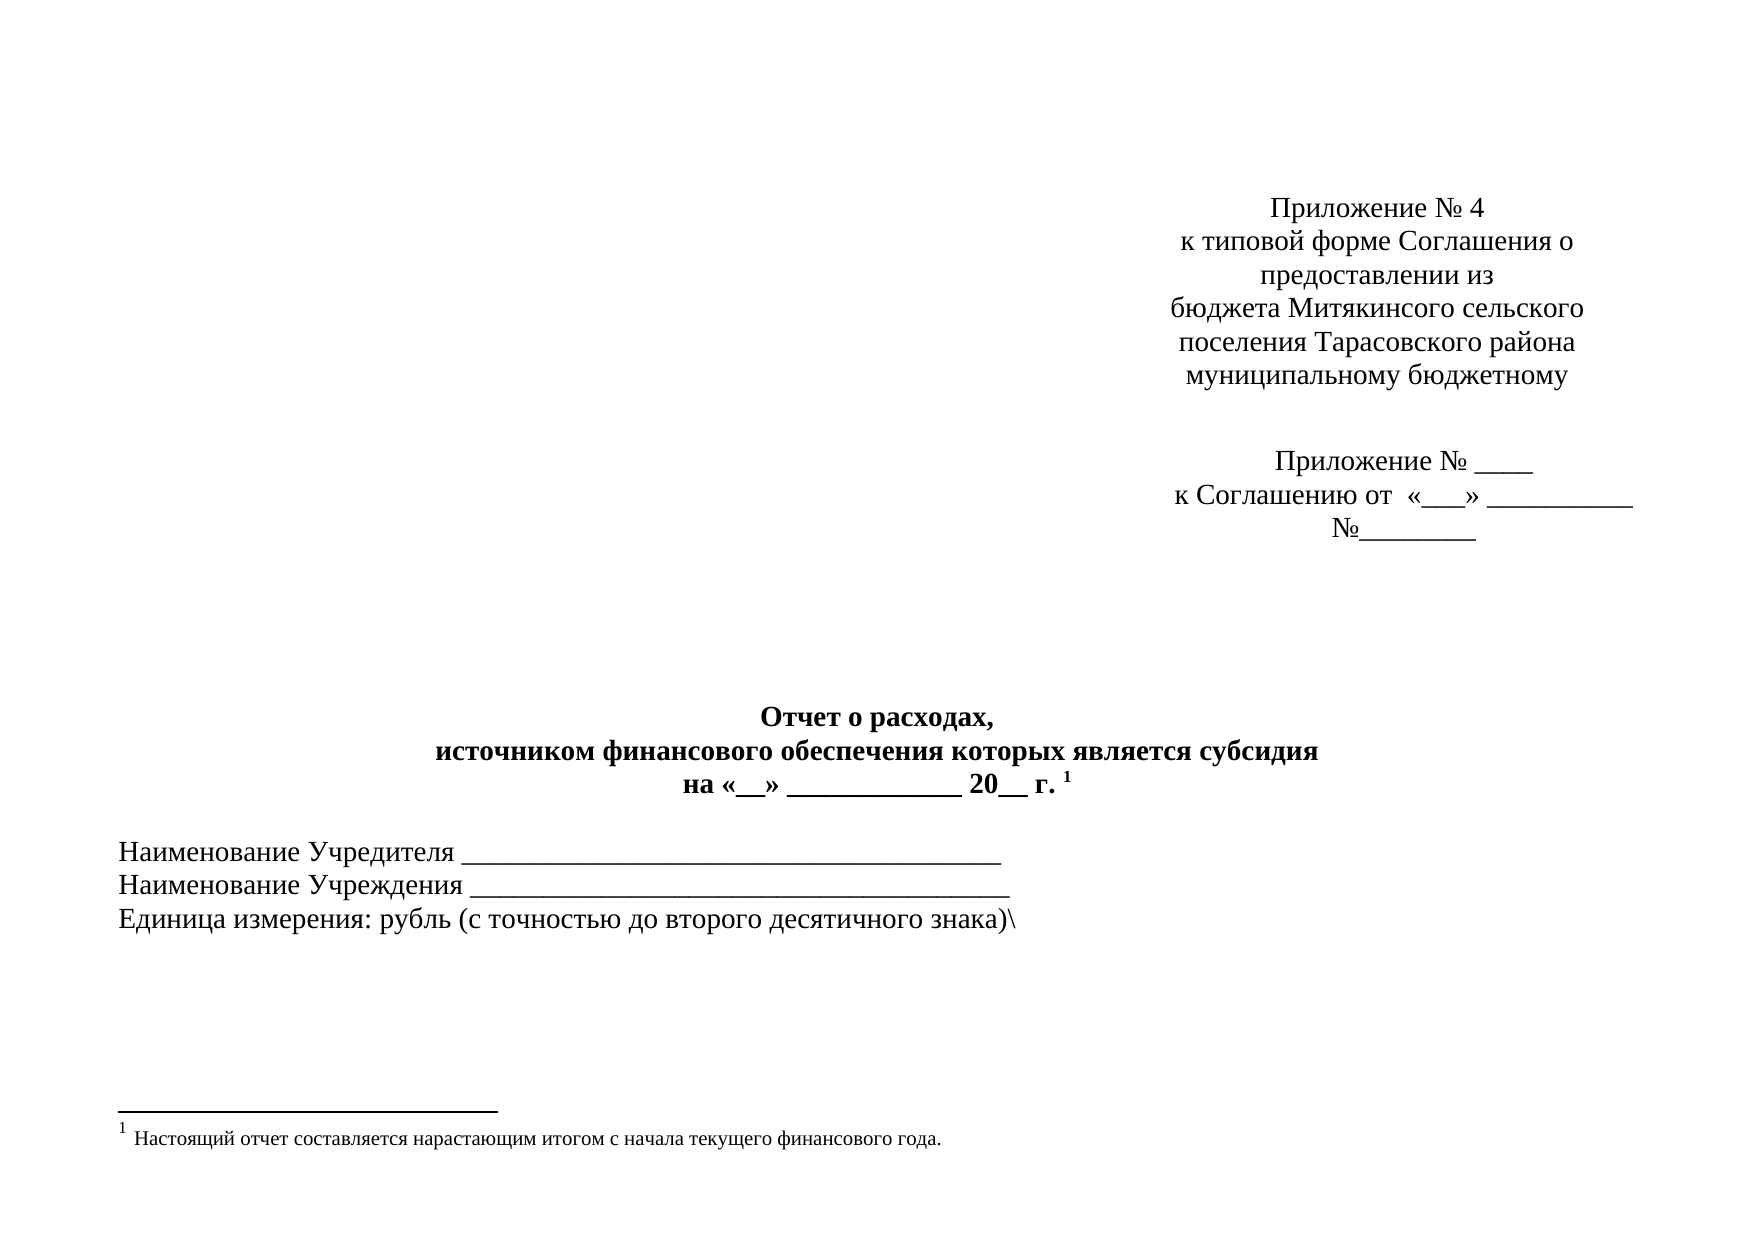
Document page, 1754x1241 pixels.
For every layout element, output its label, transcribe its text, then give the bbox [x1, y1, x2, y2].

text источником финансового обеспечения которых является субсидия [118, 733, 1636, 767]
text Единица измерения: рубль (с точностью до второго десятичного знака)\ [118, 901, 1636, 934]
text на «__» ____________ 20__ г. [118, 767, 1636, 800]
text Наименование Учредителя _____________________________________ [118, 834, 1636, 867]
text Наименование Учреждения _____________________________________ [118, 867, 1636, 901]
text Отчет о расходах, [118, 699, 1636, 733]
